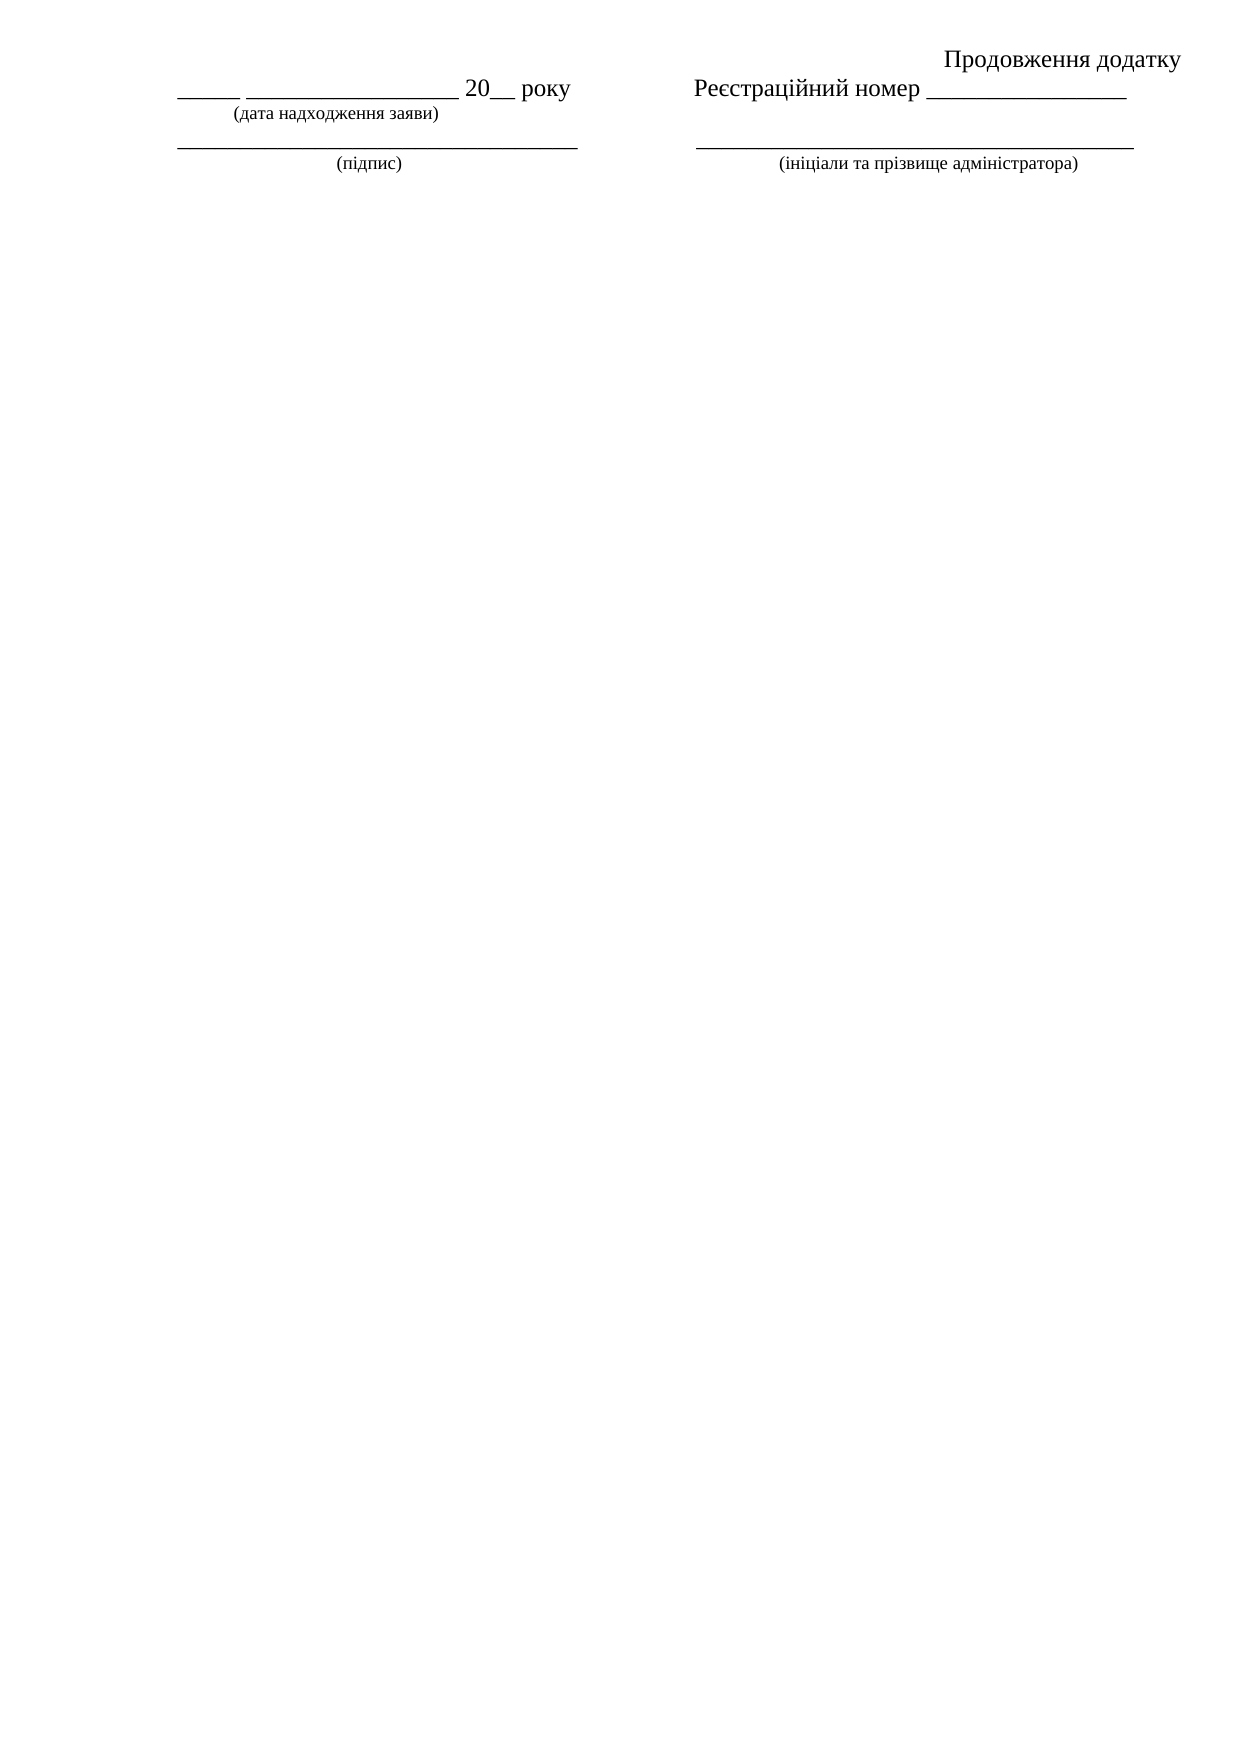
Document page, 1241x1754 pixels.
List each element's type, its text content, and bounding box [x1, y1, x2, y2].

text (дата надходження заяви) [177, 102, 1181, 123]
text _____ _________________ 20__ року Реєстраційний номер ________________ [177, 73, 1181, 102]
text ________________________________ ___________________________________ [177, 123, 1181, 152]
text (підпис) (ініціали та прізвище адміністратора) [177, 152, 1181, 174]
